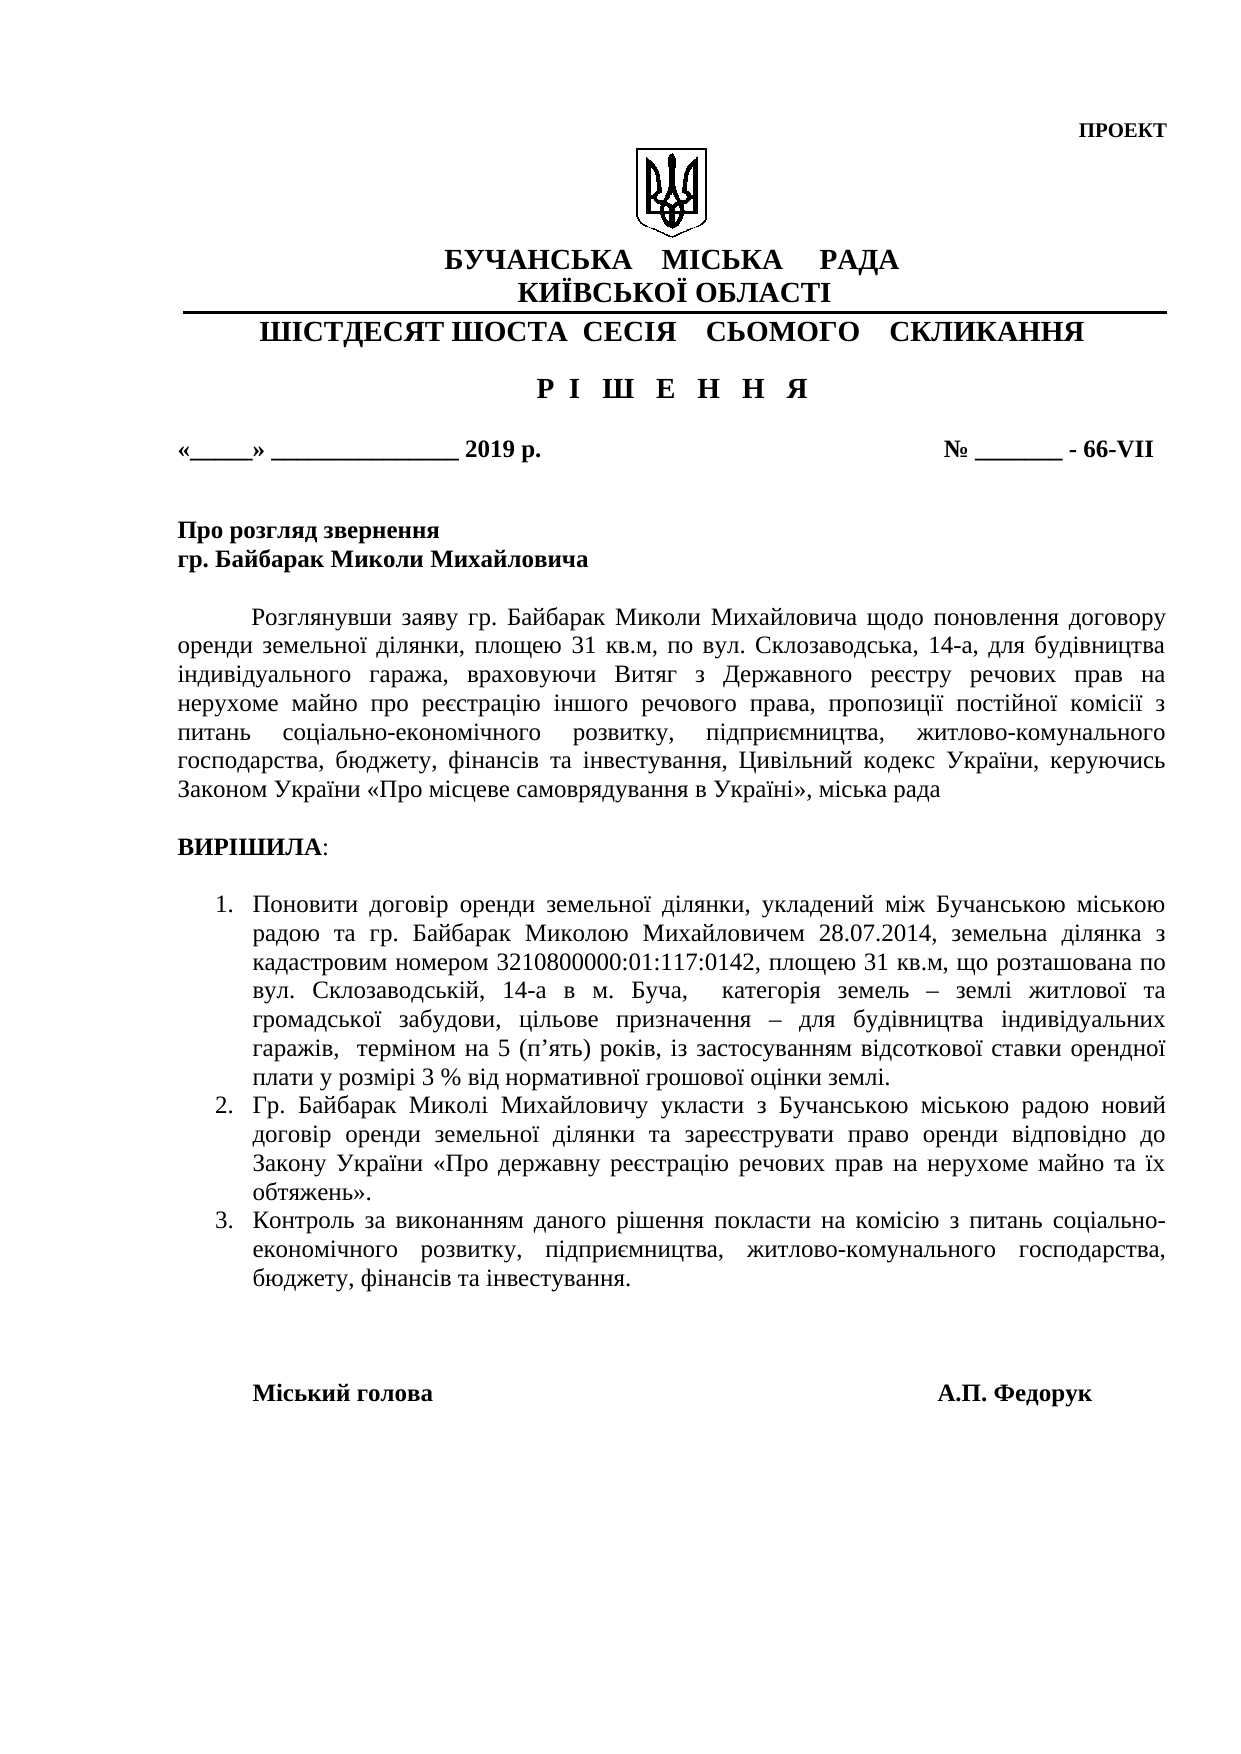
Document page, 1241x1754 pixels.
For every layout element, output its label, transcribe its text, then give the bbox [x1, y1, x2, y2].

text гр. Байбарак Миколи Михайловича [177, 544, 1167, 573]
list Контроль за виконанням даного рішення покласти на комісію з питань соціально-економічного розвитку, підприємництва, житлово-комунального господарства, бюджету, фінансів та інвестування. [215, 1206, 1167, 1292]
text Міський голова А.П. Федорук [177, 1378, 1167, 1407]
subtitle КИЇВСЬКОЇ ОБЛАСТІ [183, 275, 1167, 311]
text Про розгляд звернення [177, 516, 1167, 544]
text ВИРІШИЛА: [177, 832, 1167, 861]
list Поновити договір оренди земельної ділянки, укладений між Бучанською міською радою та гр. Байбарак Миколою Михайловичем 28.07.2014, земельна ділянка з кадастровим номером 3210800000:01:117:0142, площею 31 кв.м, що розташована по вул. Склозаводській, 14-а в м. Буча, категорія земель – землі житлової та громадської забудови, цільове призначення – для будівництва індивідуальних гаражів, терміном на 5 (п’ять) років, із застосуванням відсоткової ставки орендної плати у розмірі 3 % від нормативної грошової оцінки землі. [215, 889, 1167, 1091]
subtitle Р І Ш Е Н Н Я [177, 372, 1167, 405]
subtitle ПРОЕКТ [177, 118, 1167, 142]
text Розглянувши заяву гр. Байбарак Миколи Михайловича щодо поновлення договору оренди земельної ділянки, площею 31 кв.м, по вул. Склозаводська, 14-а, для будівництва індивідуального гаража, враховуючи Витяг з Державного реєстру речових прав на нерухоме майно про реєстрацію іншого речового права, пропозиції постійної комісії з питань соціально-економічного розвитку, підприємництва, житлово-комунального господарства, бюджету, фінансів та інвестування, Цивільний кодекс України, керуючись Законом України «Про місцеве самоврядування в Україні», міська рада [177, 602, 1167, 803]
subtitle «_____» _______________ 2019 р. № _______ - 66-VII [177, 434, 1167, 463]
text ШІСТДЕСЯТ ШОСТА СЕСІЯ СЬОМОГО СКЛИКАННЯ [177, 314, 1167, 348]
list Гр. Байбарак Миколі Михайловичу укласти з Бучанською міською радою новий договір оренди земельної ділянки та зареєструвати право оренди відповідно до Закону України «Про державну реєстрацію речових прав на нерухоме майно та їх обтяжень». [215, 1091, 1167, 1206]
text БУЧАНСЬКА МІСЬКА РАДА [177, 242, 1167, 275]
